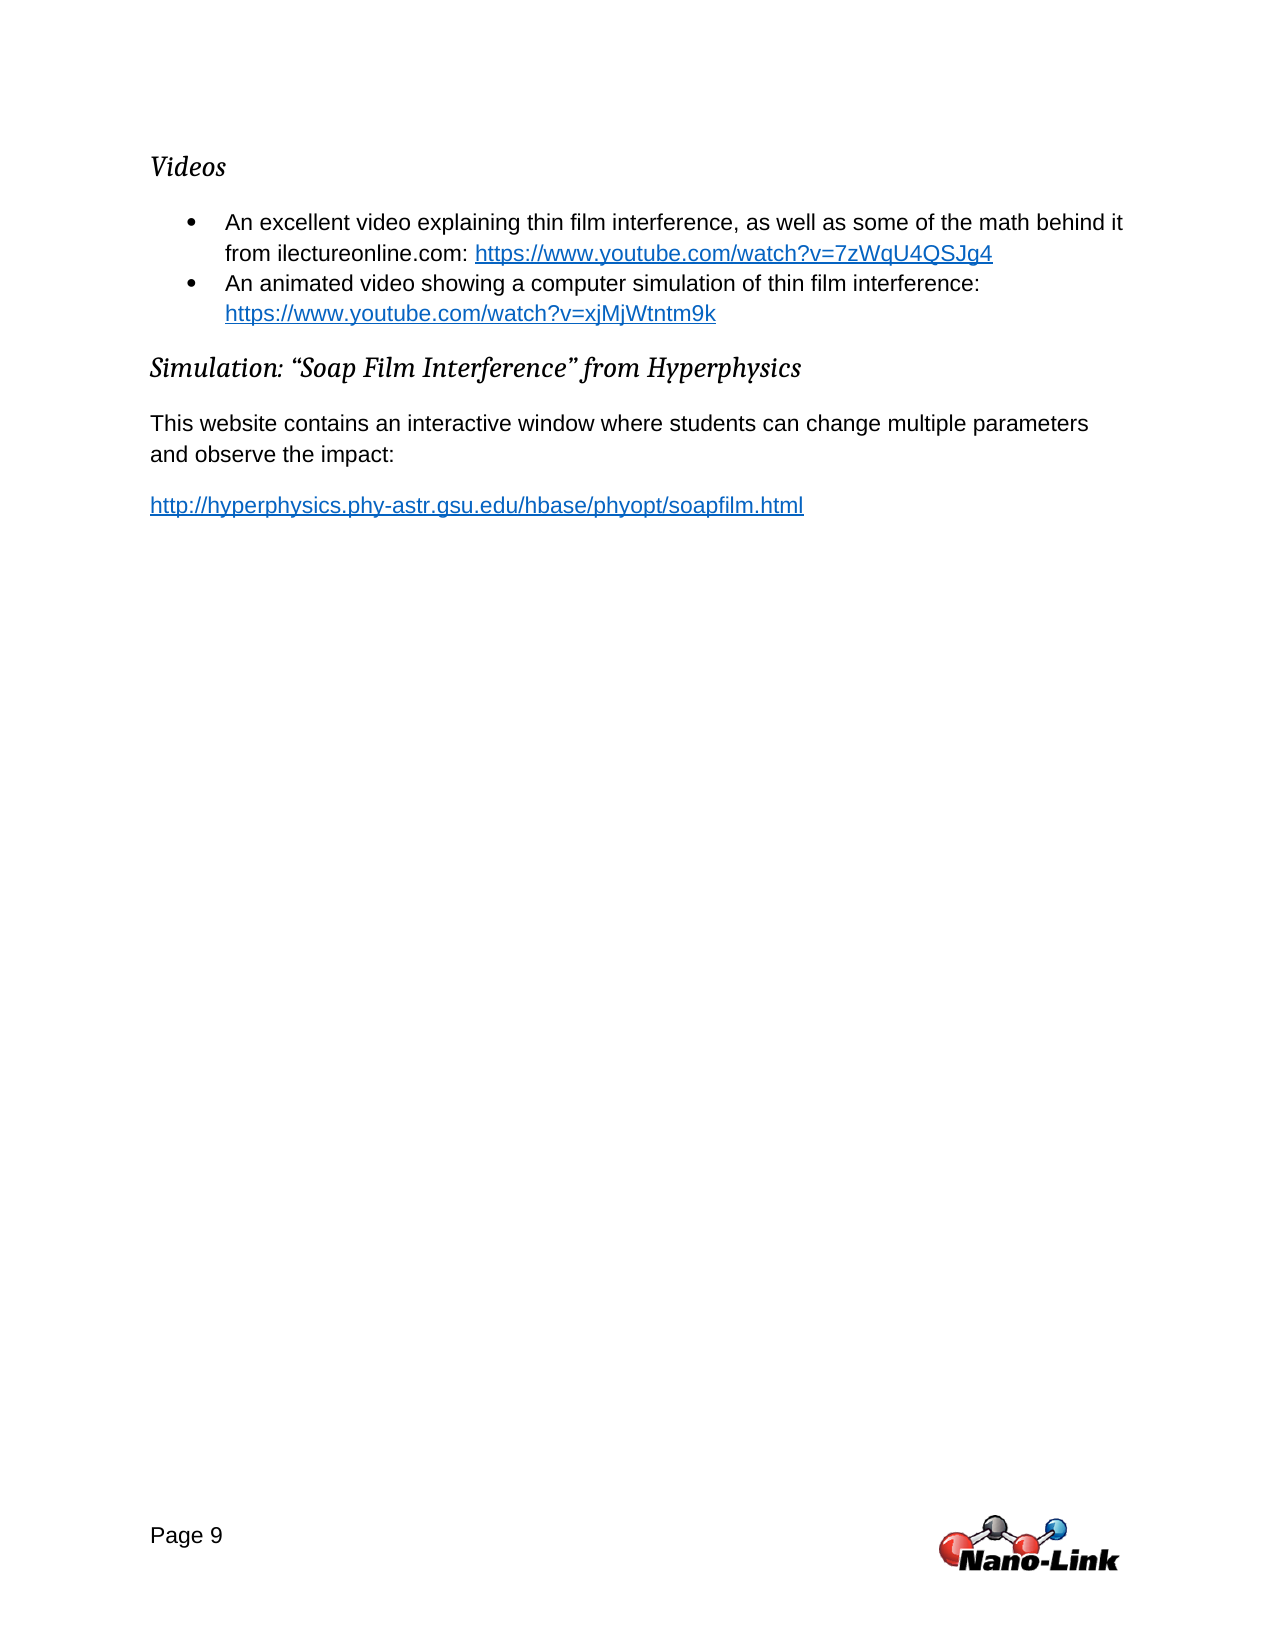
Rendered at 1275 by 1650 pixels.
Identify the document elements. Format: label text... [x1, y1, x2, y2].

subtitle Simulation: “Soap Film Interference” from Hyperphysics [150, 351, 1125, 384]
subtitle Videos [150, 150, 1125, 183]
text This website contains an interactive window where students can change multiple parameters and observe the impact: [150, 410, 1125, 467]
list An animated video showing a computer simulation of thin film interference: https://www.youtube.com/watch?v=xjMjWtntm9k [187, 270, 1125, 326]
picture [939, 1515, 1124, 1575]
list An excellent video explaining thin film interference, as well as some of the math behind it from ilectureonline.com: https://www.youtube.com/watch?v=7zWqU4QSJg4 [187, 209, 1125, 266]
text http://hyperphysics.phy-astr.gsu.edu/hbase/phyopt/soapfilm.html [150, 492, 1125, 518]
